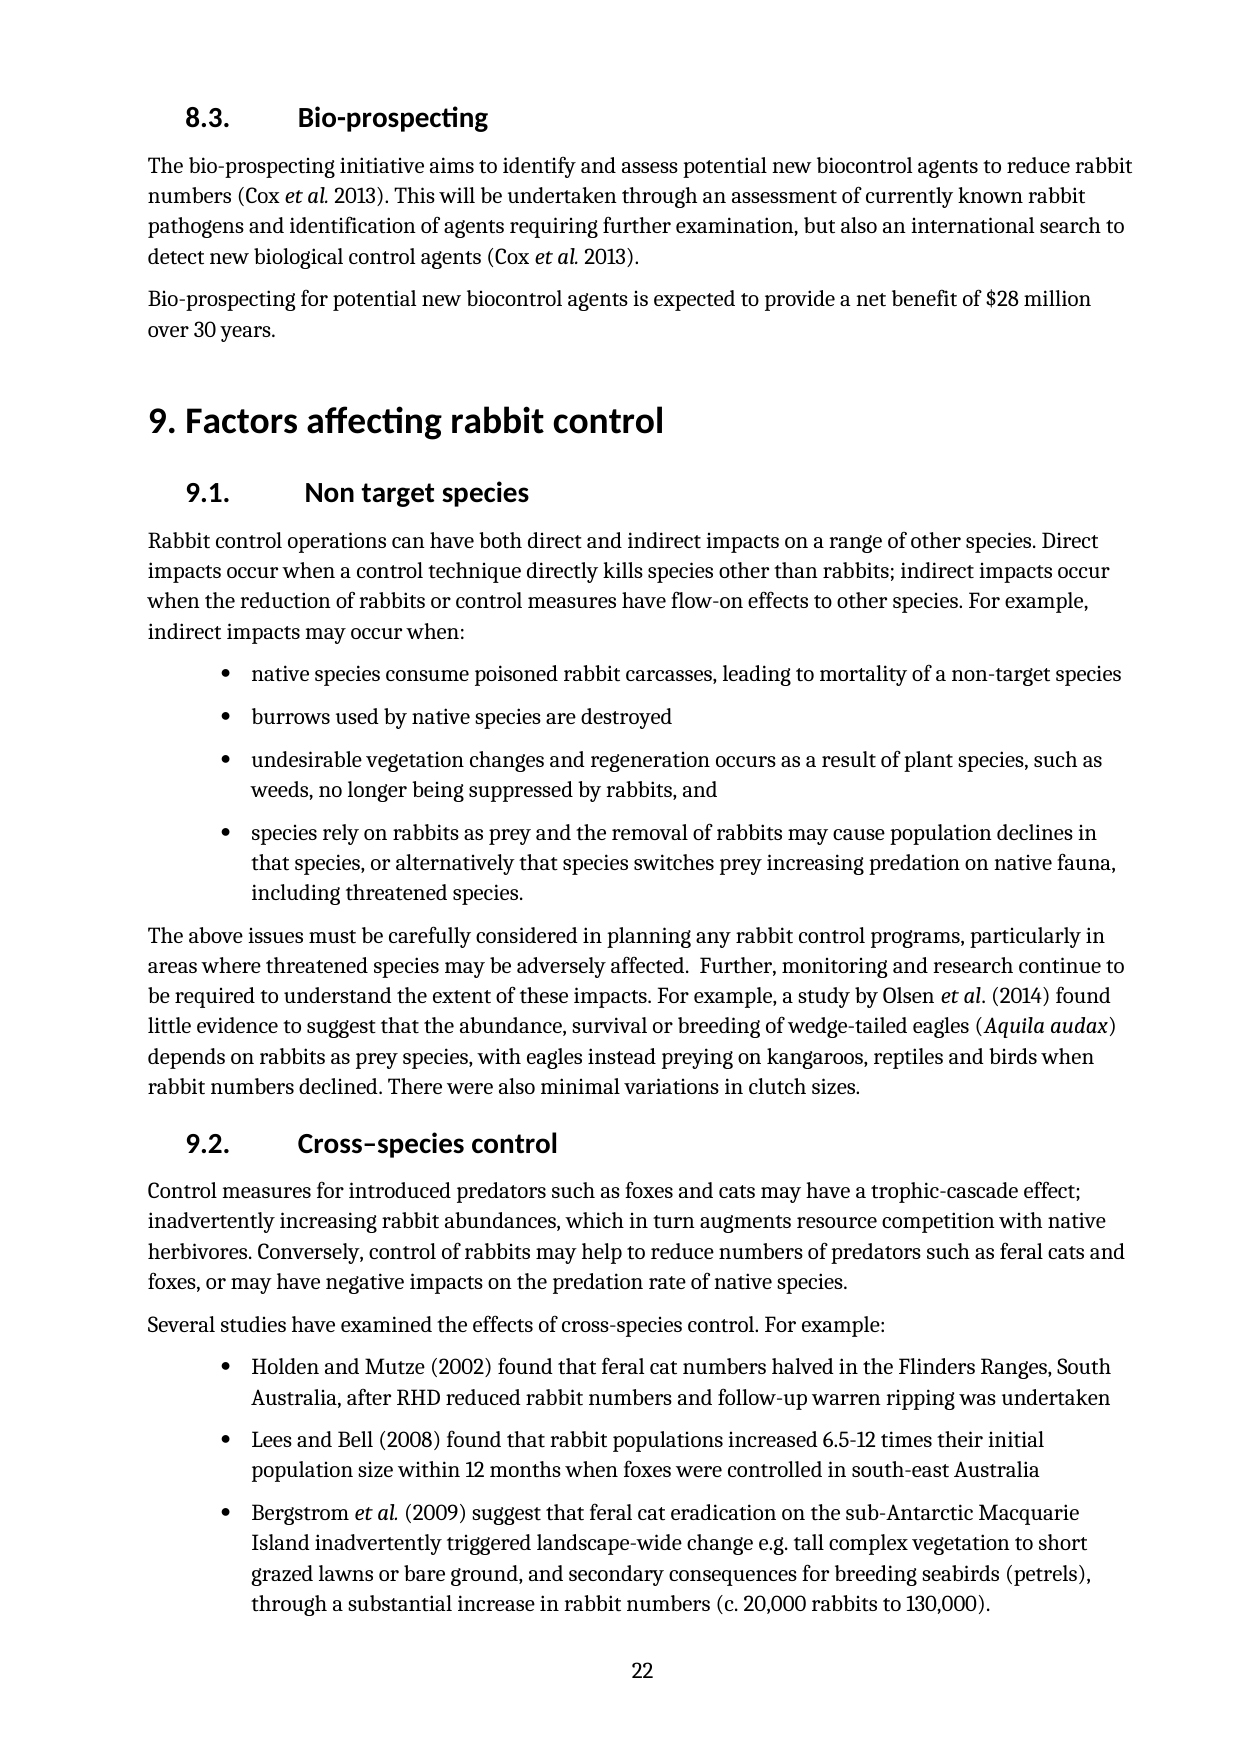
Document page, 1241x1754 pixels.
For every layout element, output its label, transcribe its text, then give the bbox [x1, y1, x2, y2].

subtitle Cross–species control [185, 1125, 1137, 1160]
text The above issues must be carefully considered in planning any rabbit control programs, particularly in areas where threatened species may be adversely affected. Further, monitoring and research continue to be required to understand the extent of these impacts. For example, a study by Olsen et al. (2014) found little evidence to suggest that the abundance, survival or breeding of wedge-tailed eagles (Aquila audax) depends on rabbits as prey species, with eagles instead preying on kangaroos, reptiles and birds when rabbit numbers declined. There were also minimal variations in clutch sizes. [148, 923, 1137, 1100]
list burrows used by native species are destroyed [222, 704, 1137, 730]
list Lees and Bell (2008) found that rabbit populations increased 6.5-12 times their initial population size within 12 months when foxes were controlled in south-east Australia [222, 1427, 1137, 1484]
list undesirable vegetation changes and regeneration occurs as a result of plant species, such as weeds, no longer being suppressed by rabbits, and [222, 747, 1137, 803]
text Several studies have examined the effects of cross-species control. For example: [148, 1311, 1137, 1338]
text Rabbit control operations can have both direct and indirect impacts on a range of other species. Direct impacts occur when a control technique directly kills species other than rabbits; indirect impacts occur when the reduction of rabbits or control measures have flow-on effects to other species. For example, indirect impacts may occur when: [148, 528, 1137, 645]
text Control measures for introduced predators such as foxes and cats may have a trophic-cascade effect; inadvertently increasing rabbit abundances, which in turn augments resource competition with native herbivores. Conversely, control of rabbits may help to reduce numbers of predators such as feral cats and foxes, or may have negative impacts on the predation rate of native species. [148, 1178, 1137, 1295]
subtitle Factors affecting rabbit control [148, 397, 1137, 442]
subtitle Non target species [185, 474, 1137, 510]
text The bio-prospecting initiative aims to identify and assess potential new biocontrol agents to reduce rabbit numbers (Cox et al. 2013). This will be undertaken through an assessment of currently known rabbit pathogens and identification of agents requiring further examination, but also an international search to detect new biological control agents (Cox et al. 2013). [148, 153, 1137, 270]
list Bergstrom et al. (2009) suggest that feral cat eradication on the sub-Antarctic Macquarie Island inadvertently triggered landscape-wide change e.g. tall complex vegetation to short grazed lawns or bare ground, and secondary consequences for breeding seabirds (petrels), through a substantial increase in rabbit numbers (c. 20,000 rabbits to 130,000). [222, 1500, 1137, 1617]
subtitle Bio-prospecting [185, 99, 1137, 135]
list species rely on rabbits as prey and the removal of rabbits may cause population declines in that species, or alternatively that species switches prey increasing predation on native fauna, including threatened species. [222, 819, 1137, 906]
list Holden and Mutze (2002) found that feral cat numbers halved in the Flinders Ranges, South Australia, after RHD reduced rabbit numbers and follow-up warren ripping was undertaken [222, 1354, 1137, 1411]
text Bio-prospecting for potential new biocontrol agents is expected to provide a net benefit of $28 million over 30 years. [148, 286, 1137, 343]
list native species consume poisoned rabbit carcasses, leading to mortality of a non-target species [222, 661, 1137, 687]
